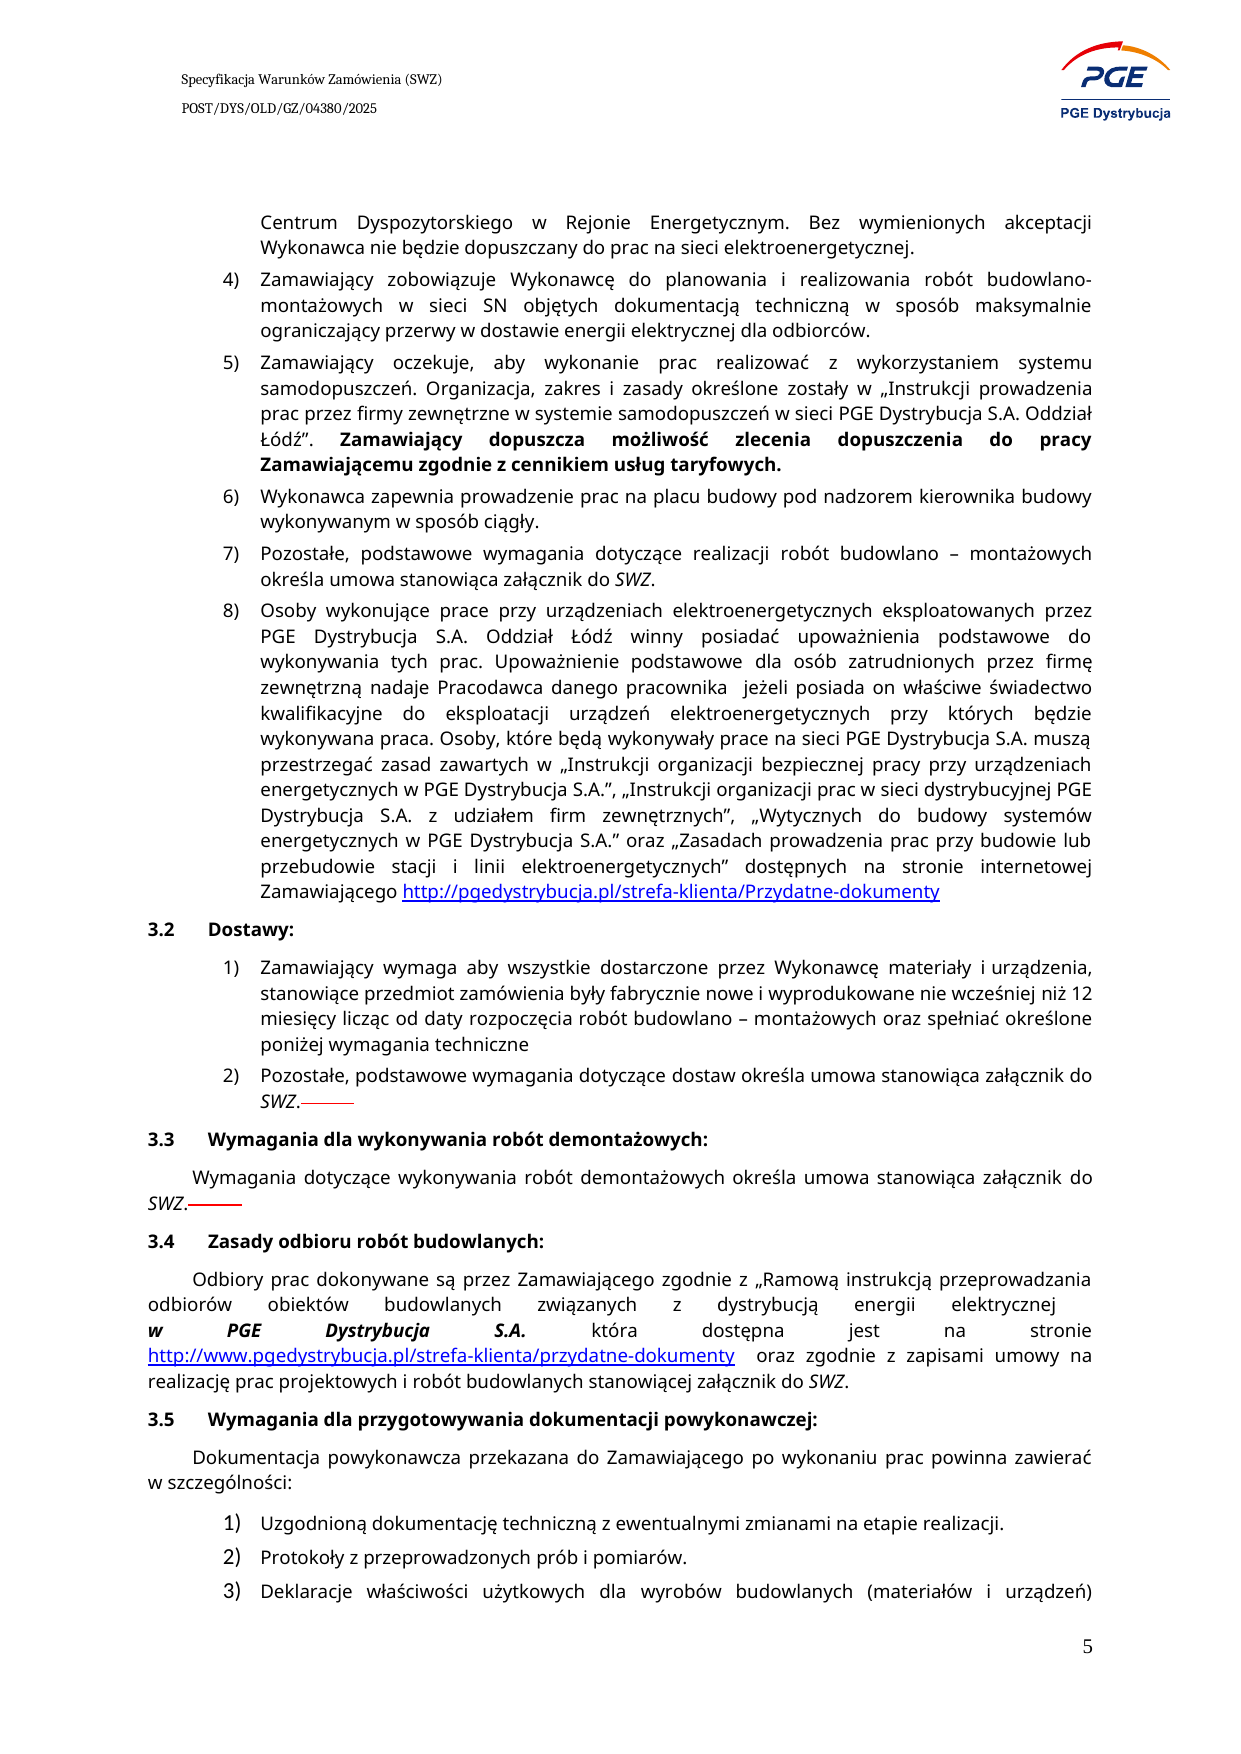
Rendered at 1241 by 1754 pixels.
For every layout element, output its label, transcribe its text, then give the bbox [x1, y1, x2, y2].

list Zamawiający wymaga aby wszystkie dostarczone przez Wykonawcę materiały i urządzenia, stanowiące przedmiot zamówienia były fabrycznie nowe i wyprodukowane nie wcześniej niż 12 miesięcy licząc od daty rozpoczęcia robót budowlano – montażowych oraz spełniać określone poniżej wymagania techniczne [223, 954, 1092, 1057]
subtitle Dostawy: [148, 916, 1092, 942]
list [223, 209, 1092, 260]
list Pozostałe, podstawowe wymagania dotyczące dostaw określa umowa stanowiąca załącznik do SWZ. [223, 1063, 1092, 1114]
list Zamawiający oczekuje, aby wykonanie prac realizować z wykorzystaniem systemu samodopuszczeń. Organizacja, zakres i zasady określone zostały w „Instrukcji prowadzenia prac przez firmy zewnętrzne w systemie samodopuszczeń w sieci PGE Dystrybucja S.A. Oddział Łódź”. Zamawiający dopuszcza możliwość zlecenia dopuszczenia do pracy Zamawiającemu zgodnie z cennikiem usług taryfowych. [223, 349, 1092, 477]
text Dokumentacja powykonawcza przekazana do Zamawiającego po wykonaniu prac powinna zawierać w szczególności: [148, 1444, 1092, 1495]
subtitle Wymagania dla przygotowywania dokumentacji powykonawczej: [148, 1406, 1092, 1432]
list Zamawiający zobowiązuje Wykonawcę do planowania i realizowania robót budowlano-montażowych w sieci SN objętych dokumentacją techniczną w sposób maksymalnie ograniczający przerwy w dostawie energii elektrycznej dla odbiorców. [223, 266, 1092, 343]
list Pozostałe, podstawowe wymagania dotyczące realizacji robót budowlano – montażowych określa umowa stanowiąca załącznik do SWZ. [223, 540, 1092, 591]
list Uzgodnioną dokumentację techniczną z ewentualnymi zmianami na etapie realizacji. [223, 1508, 1092, 1536]
subtitle Wymagania dla wykonywania robót demontażowych: [148, 1126, 1092, 1152]
subtitle Zasady odbioru robót budowlanych: [148, 1228, 1092, 1253]
list Osoby wykonujące prace przy urządzeniach elektroenergetycznych eksploatowanych przez PGE Dystrybucja S.A. Oddział Łódź winny posiadać upoważnienia podstawowe do wykonywania tych prac. Upoważnienie podstawowe dla osób zatrudnionych przez firmę zewnętrzną nadaje Pracodawca danego pracownika jeżeli posiada on właściwe świadectwo kwalifikacyjne do eksploatacji urządzeń elektroenergetycznych przy których będzie wykonywana praca. Osoby, które będą wykonywały prace na sieci PGE Dystrybucja S.A. muszą przestrzegać zasad zawartych w „Instrukcji organizacji bezpiecznej pracy przy urządzeniach energetycznych w PGE Dystrybucja S.A.”, „Instrukcji organizacji prac w sieci dystrybucyjnej PGE Dystrybucja S.A. z udziałem firm zewnętrznych”, „Wytycznych do budowy systemów energetycznych w PGE Dystrybucja S.A.” oraz „Zasadach prowadzenia prac przy budowie lub przebudowie stacji i linii elektroenergetycznych” dostępnych na stronie internetowej Zamawiającego http://pgedystrybucja.pl/strefa-klienta/Przydatne-dokumenty [223, 598, 1092, 904]
list Wykonawca zapewnia prowadzenie prac na placu budowy pod nadzorem kierownika budowy wykonywanym w sposób ciągły. [223, 483, 1092, 534]
text Wymagania dotyczące wykonywania robót demontażowych określa umowa stanowiąca załącznik do SWZ. [148, 1164, 1092, 1215]
text Odbiory prac dokonywane są przez Zamawiającego zgodnie z „Ramową instrukcją przeprowadzania odbiorów obiektów budowlanych związanych z dystrybucją energii elektrycznej w PGE Dystrybucja S.A. która dostępna jest na stronie http://www.pgedystrybucja.pl/strefa-klienta/przydatne-dokumenty oraz zgodnie z zapisami umowy na realizację prac projektowych i robót budowlanych stanowiącej załącznik do SWZ. [148, 1266, 1092, 1393]
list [223, 1576, 1092, 1604]
list Protokoły z przeprowadzonych prób i pomiarów. [223, 1542, 1092, 1570]
